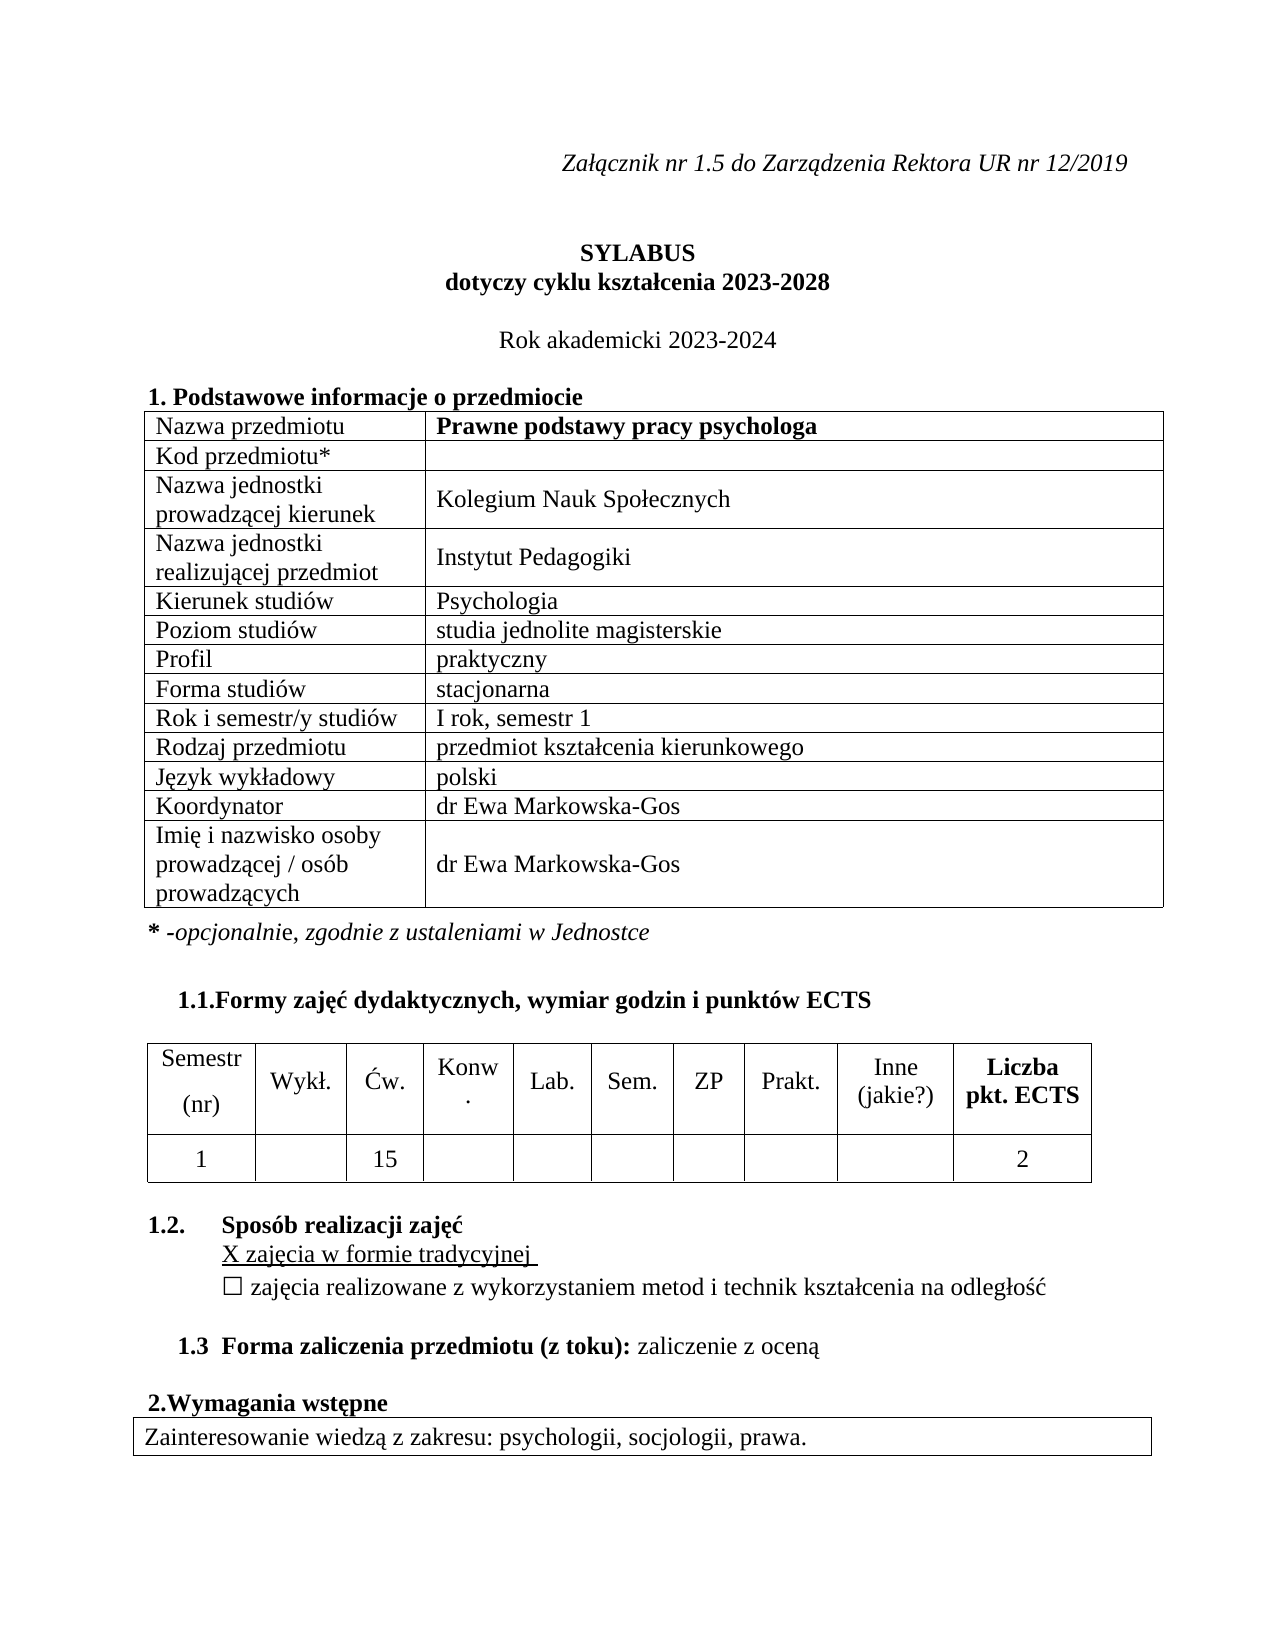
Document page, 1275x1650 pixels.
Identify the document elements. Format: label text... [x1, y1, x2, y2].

text 1.3 Forma zaliczenia przedmiotu (z toku): zaliczenie z oceną [177, 1331, 1127, 1360]
text Rok akademicki 2023-2024 [148, 325, 1127, 353]
table_cell 15 [347, 1135, 423, 1181]
table_cell Poziom studiów [145, 616, 425, 644]
table_header Ćw. [347, 1044, 423, 1134]
table_cell Język wykładowy [145, 762, 425, 790]
text 2.Wymagania wstępne [148, 1388, 1127, 1417]
table_cell Rodzaj przedmiotu [145, 733, 425, 761]
table_header Wykł. [256, 1044, 346, 1134]
text 1. Podstawowe informacje o przedmiocie [148, 382, 1127, 411]
table_cell Koordynator [145, 791, 425, 820]
table_header Sem. [592, 1044, 673, 1134]
table_cell [424, 1135, 513, 1181]
table_header Semestr (nr) [148, 1044, 255, 1134]
table_cell przedmiot kształcenia kierunkowego [426, 733, 1163, 761]
table_cell [426, 441, 1163, 469]
table_cell [592, 1135, 673, 1181]
table_cell Nazwa jednostki realizującej przedmiot [145, 529, 425, 586]
table_cell 1 [148, 1135, 255, 1181]
text ☐ zajęcia realizowane z wykorzystaniem metod i technik kształcenia na odległość [221, 1268, 1127, 1302]
table_cell Forma studiów [145, 674, 425, 703]
table_header Inne (jakie?) [838, 1044, 953, 1134]
table_header Lab. [514, 1044, 591, 1134]
text X zajęcia w formie tradycyjnej [221, 1239, 1127, 1268]
table_header Prawne podstawy pracy psychologa [426, 412, 1163, 440]
table_header Liczba pkt. ECTS [954, 1044, 1091, 1134]
text dotyczy cyklu kształcenia 2023-2028 [148, 267, 1127, 296]
table_header ZP [674, 1044, 744, 1134]
table_header Nazwa przedmiotu [145, 412, 425, 440]
table_cell [514, 1135, 591, 1181]
table_header Prakt. [745, 1044, 837, 1134]
table_cell [256, 1135, 346, 1181]
table_cell Kod przedmiotu* [145, 441, 425, 469]
table_cell 2 [954, 1135, 1091, 1181]
text 1.1.Formy zajęć dydaktycznych, wymiar godzin i punktów ECTS [177, 985, 1127, 1014]
table_cell praktyczny [426, 645, 1163, 673]
table_header Konw. [424, 1044, 513, 1134]
table_cell Psychologia [426, 587, 1163, 615]
table_cell Imię i nazwisko osoby prowadzącej / osób prowadzących [145, 821, 425, 906]
text * -opcjonalnie, zgodnie z ustaleniami w Jednostce [148, 917, 1127, 946]
text 1.2. Sposób realizacji zajęć [148, 1211, 1127, 1239]
table_cell [838, 1135, 953, 1181]
table_cell Profil [145, 645, 425, 673]
table_header Zainteresowanie wiedzą z zakresu: psychologii, socjologii, prawa. [134, 1418, 1151, 1455]
table_cell Nazwa jednostki prowadzącej kierunek [145, 471, 425, 527]
table_cell Rok i semestr/y studiów [145, 704, 425, 732]
table_cell stacjonarna [426, 674, 1163, 703]
text Załącznik nr 1.5 do Zarządzenia Rektora UR nr 12/2019 [148, 148, 1127, 176]
table_cell I rok, semestr 1 [426, 704, 1163, 732]
table_cell dr Ewa Markowska-Gos [426, 821, 1163, 906]
table_cell studia jednolite magisterskie [426, 616, 1163, 644]
table_cell polski [426, 762, 1163, 790]
table_cell Kolegium Nauk Społecznych [426, 471, 1163, 527]
table_cell Instytut Pedagogiki [426, 529, 1163, 586]
table_cell dr Ewa Markowska-Gos [426, 791, 1163, 820]
table_cell Kierunek studiów [145, 587, 425, 615]
table_cell [674, 1135, 744, 1181]
table_cell [745, 1135, 837, 1181]
text SYLABUS [148, 238, 1127, 267]
